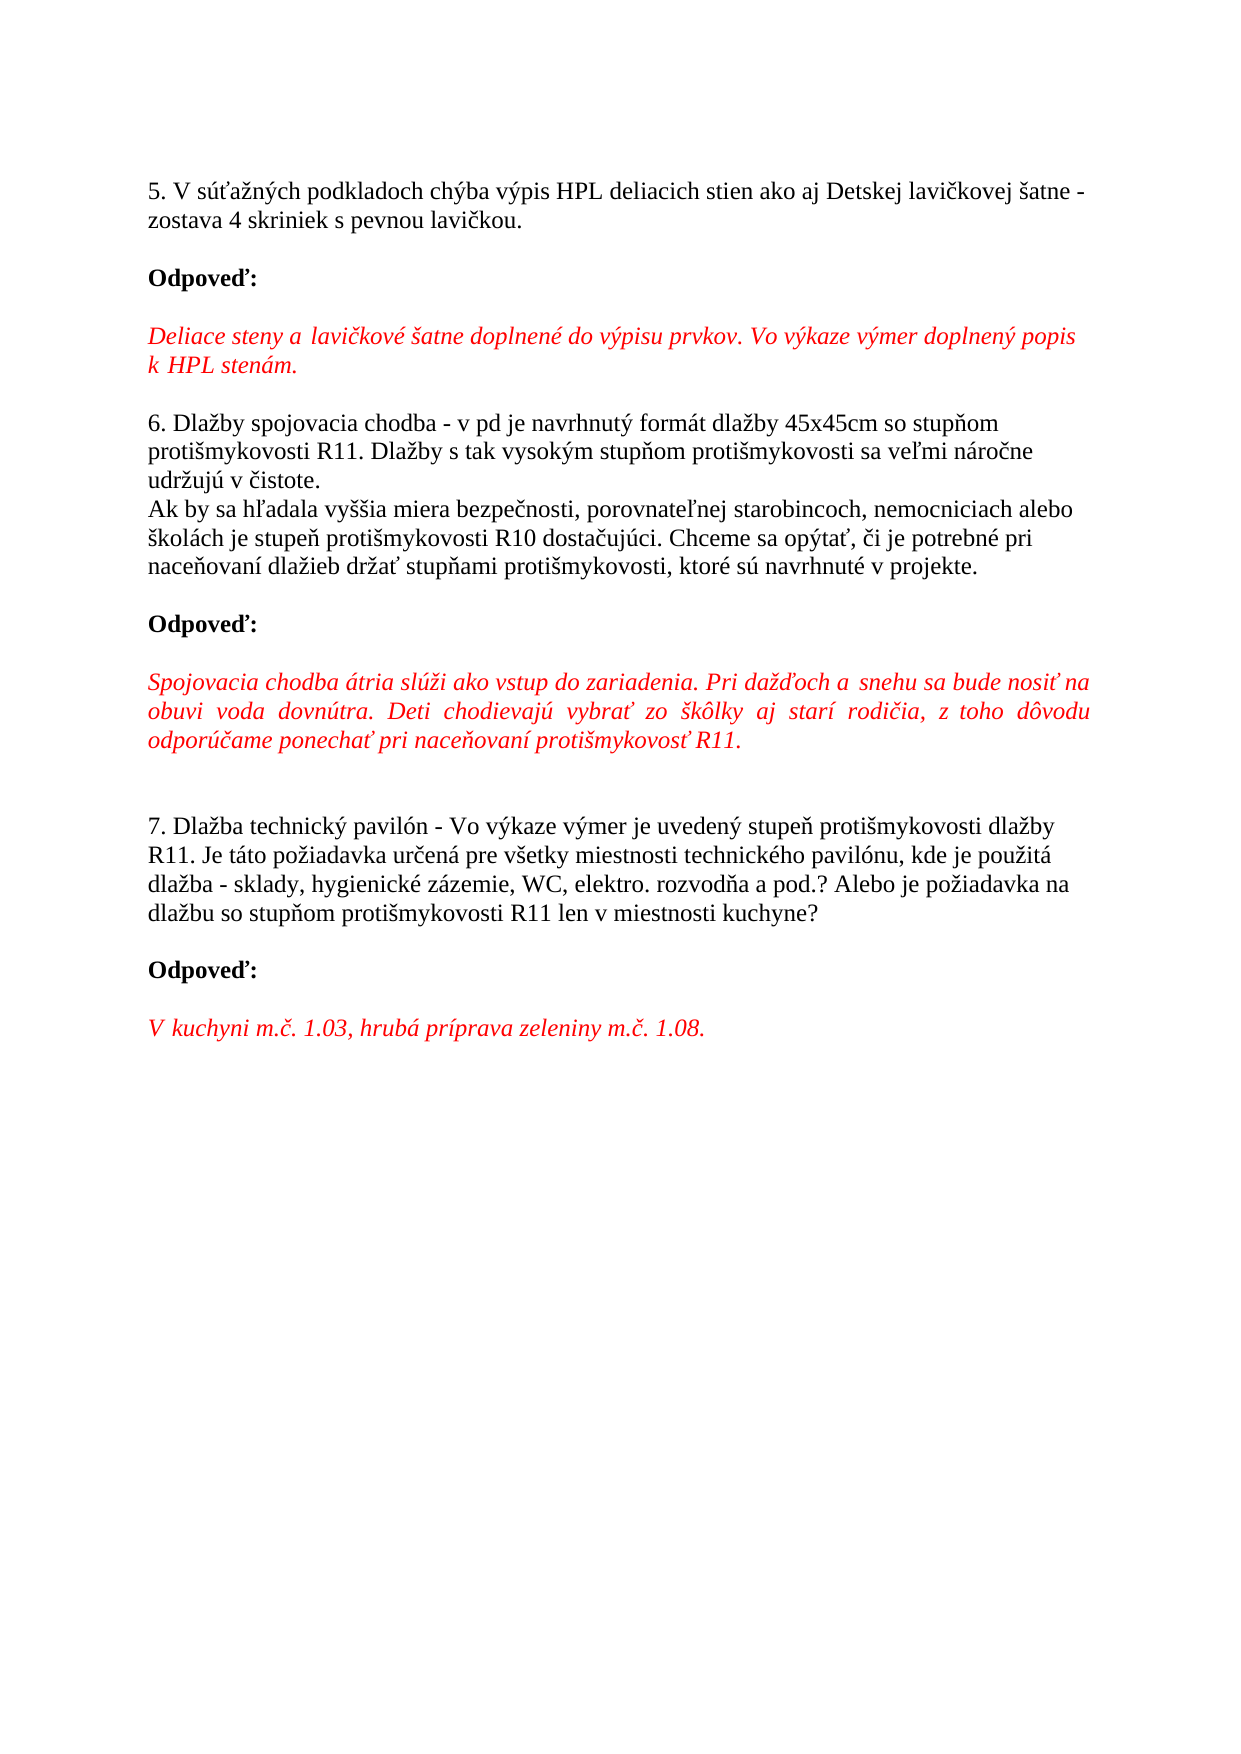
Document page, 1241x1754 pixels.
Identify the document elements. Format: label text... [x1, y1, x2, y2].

text 7. Dlažba technický pavilón - Vo výkaze výmer je uvedený stupeň protišmykovosti dlažby R11. Je táto požiadavka určená pre všetky miestnosti technického pavilónu, kde je použitá dlažba - sklady, hygienické zázemie, WC, elektro. rozvodňa a pod.? Alebo je požiadavka na dlažbu so stupňom protišmykovosti R11 len v miestnosti kuchyne? [148, 783, 1093, 926]
text Odpoveď: [148, 956, 1093, 984]
text 6. Dlažby spojovacia chodba - v pd je navrhnutý formát dlažby 45x45cm so stupňom protišmykovosti R11. Dlažby s tak vysokým stupňom protišmykovosti sa veľmi náročne udržujú v čistote. Ak by sa hľadala vyššia miera bezpečnosti, porovnateľnej starobincoch, nemocniciach alebo školách je stupeň protišmykovosti R10 dostačujúci. Chceme sa opýtať, či je potrebné pri naceňovaní dlažieb držať stupňami protišmykovosti, ktoré sú navrhnuté v projekte. [148, 408, 1093, 580]
text Odpoveď: [148, 609, 1093, 638]
text V kuchyni m.č. 1.03, hrubá príprava zeleniny m.č. 1.08. [148, 1013, 1093, 1099]
text Spojovacia chodba átria slúži ako vstup do zariadenia. Pri dažďoch a snehu sa bude nosiť na obuvi voda dovnútra. Deti chodievajú vybrať zo škôlky aj starí rodičia, z toho dôvodu odporúčame ponechať pri naceňovaní protišmykovosť R11. [148, 667, 1093, 753]
text Odpoveď: [148, 263, 1093, 292]
text Deliace steny a lavičkové šatne doplnené do výpisu prvkov. Vo výkaze výmer doplnený popis k HPL stenám. [148, 321, 1093, 378]
text 5. V súťažných podkladoch chýba výpis HPL deliacich stien ako aj Detskej lavičkovej šatne - zostava 4 skriniek s pevnou lavičkou. [148, 148, 1093, 234]
